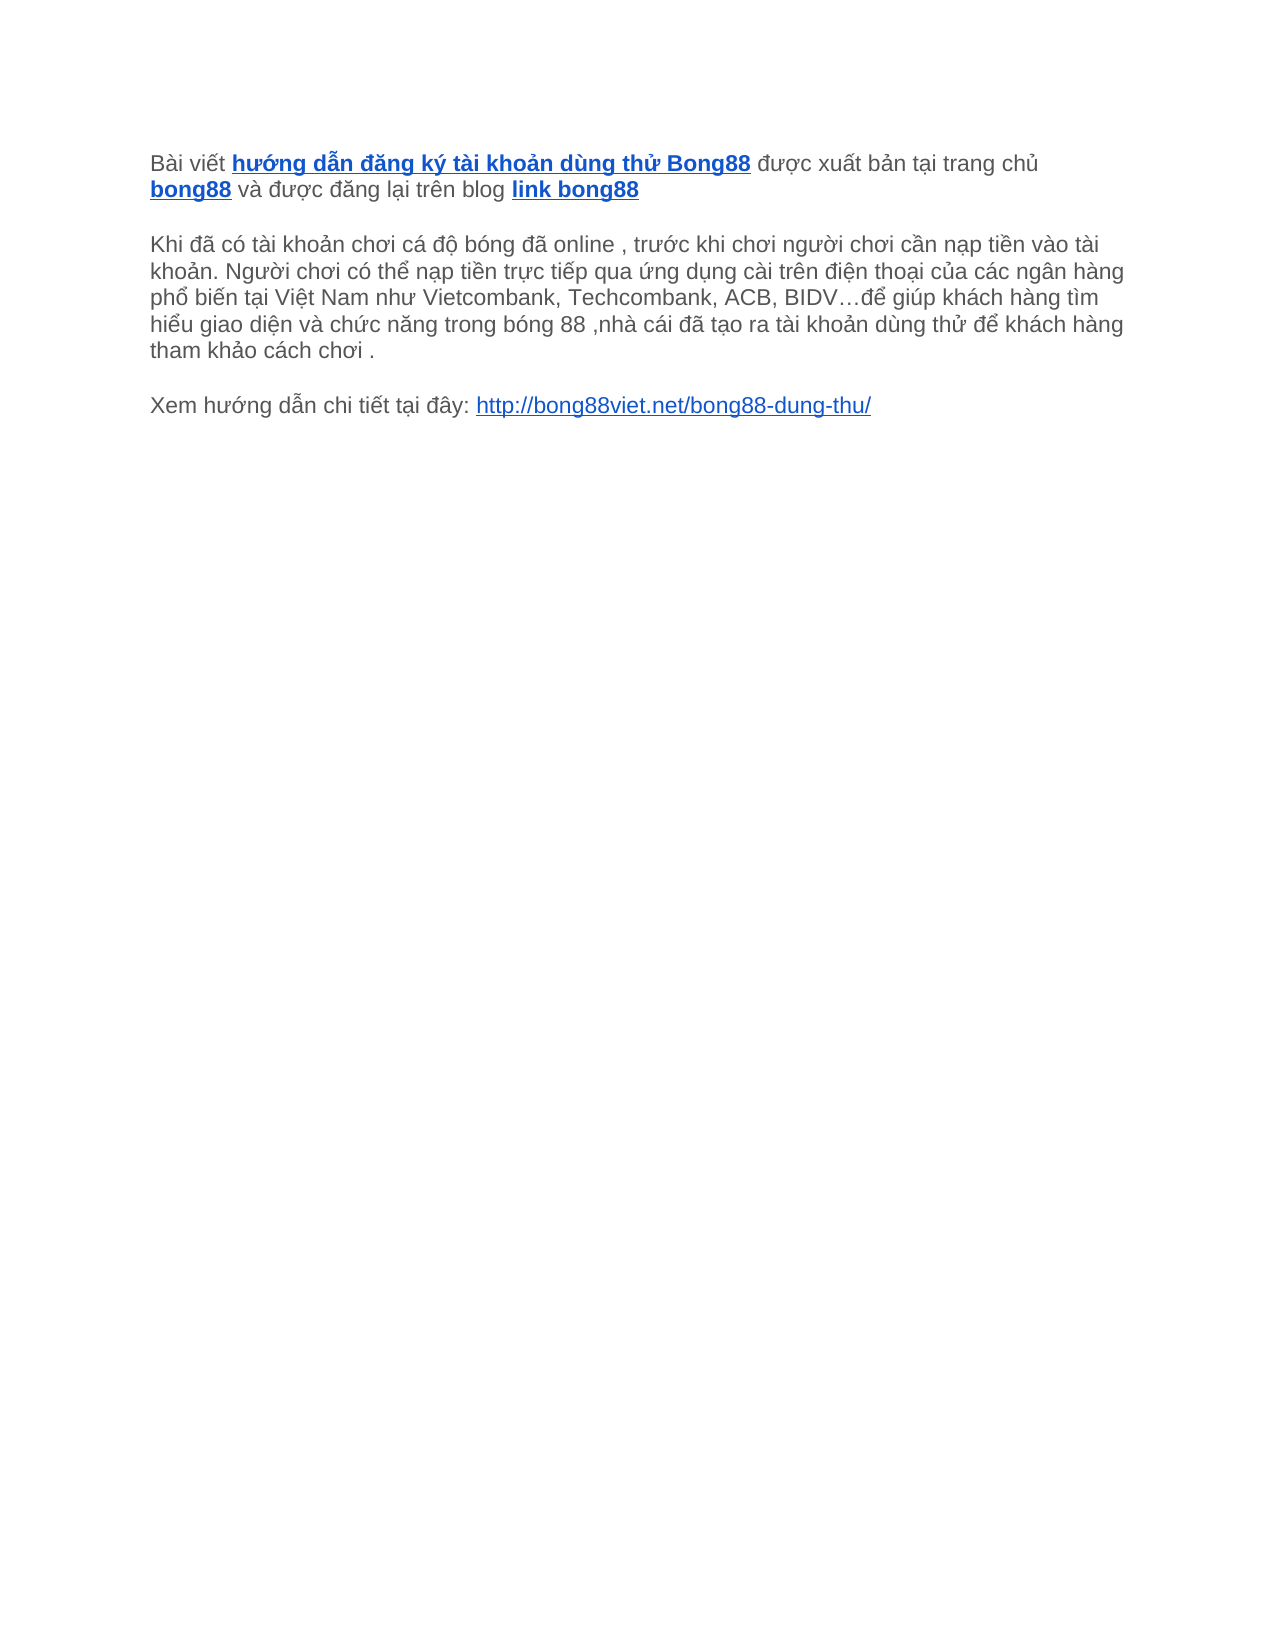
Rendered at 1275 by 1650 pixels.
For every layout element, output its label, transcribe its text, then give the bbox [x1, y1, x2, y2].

text Xem hướng dẫn chi tiết tại đây: http://bong88viet.net/bong88-dung-thu/ [150, 392, 1125, 418]
text Khi đã có tài khoản chơi cá độ bóng đã online , trước khi chơi người chơi cần nạp tiền vào tài khoản. Người chơi có thể nạp tiền trực tiếp qua ứng dụng cài trên điện thoại của các ngân hàng phổ biến tại Việt Nam như Vietcombank, Techcombank, ACB, BIDV…để giúp khách hàng tìm hiểu giao diện và chức năng trong bóng 88 ,nhà cái đã tạo ra tài khoản dùng thử để khách hàng tham khảo cách chơi . [150, 231, 1125, 363]
text Bài viết hướng dẫn đăng ký tài khoản dùng thử Bong88 được xuất bản tại trang chủ bong88 và được đăng lại trên blog link bong88 [150, 150, 1125, 203]
